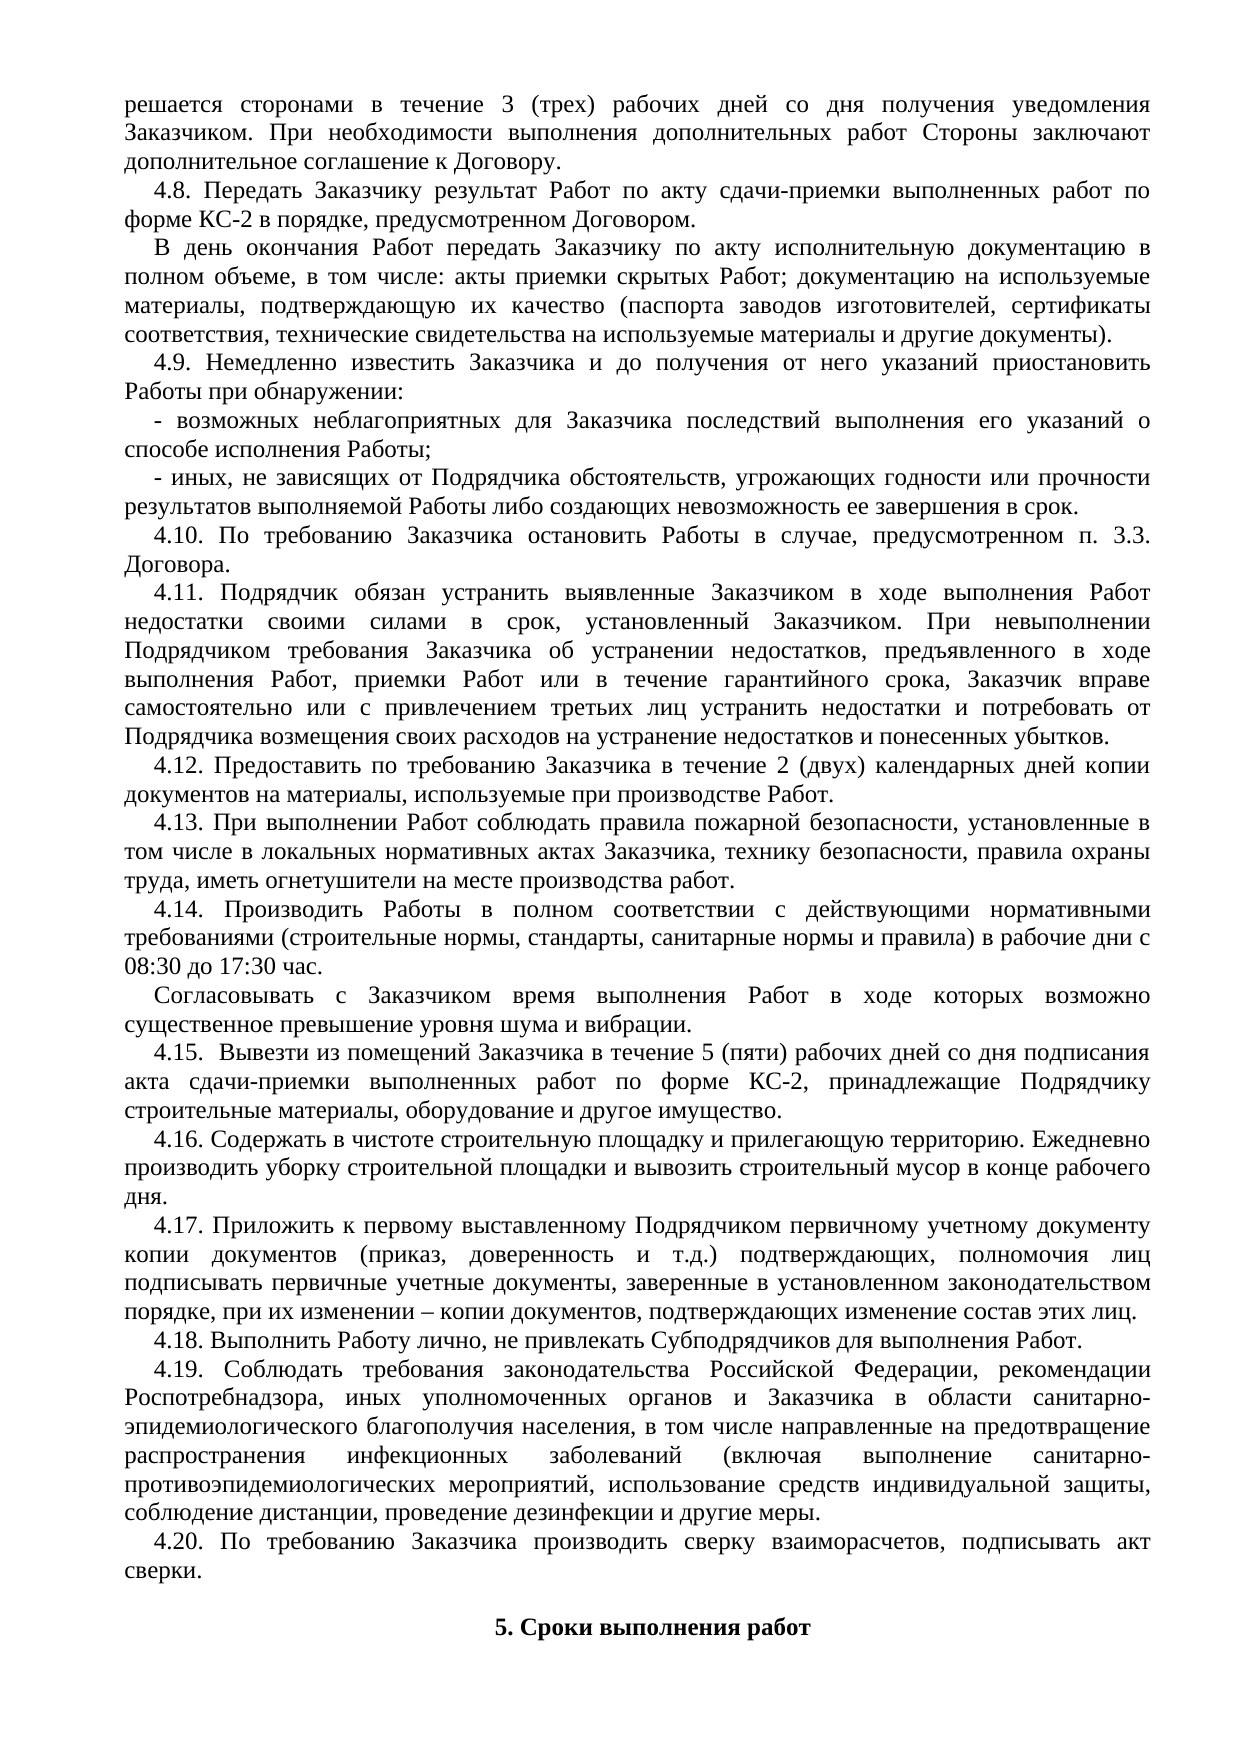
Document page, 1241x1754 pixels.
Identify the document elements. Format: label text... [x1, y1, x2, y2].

text В день окончания Работ передать Заказчику по акту исполнительную документацию в полном объеме, в том числе: акты приемки скрытых Работ; документацию на используемые материалы, подтверждающую их качество (паспорта заводов изготовителей, сертификаты соответствия, технические свидетельства на используемые материалы и другие документы). [124, 232, 1152, 347]
text 4.14. Производить Работы в полном соответствии с действующими нормативными требованиями (строительные нормы, стандарты, санитарные нормы и правила) в рабочие дни с 08:30 до 17:30 час. [124, 894, 1152, 980]
text 5. Сроки выполнения работ [124, 1612, 1152, 1641]
text - иных, не зависящих от Подрядчика обстоятельств, угрожающих годности или прочности результатов выполняемой Работы либо создающих невозможность ее завершения в срок. [124, 462, 1152, 520]
text 4.17. Приложить к первому выставленному Подрядчиком первичному учетному документу копии документов (приказ, доверенность и т.д.) подтверждающих, полномочия лиц подписывать первичные учетные документы, заверенные в установленном законодательством порядке, при их изменении – копии документов, подтверждающих изменение состав этих лиц. [124, 1210, 1152, 1325]
text - возможных неблагоприятных для Заказчика последствий выполнения его указаний о способе исполнения Работы; [124, 405, 1152, 462]
text 4.15. Вывезти из помещений Заказчика в течение 5 (пяти) рабочих дней со дня подписания акта сдачи-приемки выполненных работ по форме КС-2, принадлежащие Подрядчику строительные материалы, оборудование и другое имущество. [124, 1037, 1152, 1124]
text 4.11. Подрядчик обязан устранить выявленные Заказчиком в ходе выполнения Работ недостатки своими силами в срок, установленный Заказчиком. При невыполнении Подрядчиком требования Заказчика об устранении недостатков, предъявленного в ходе выполнения Работ, приемки Работ или в течение гарантийного срока, Заказчик вправе самостоятельно или с привлечением третьих лиц устранить недостатки и потребовать от Подрядчика возмещения своих расходов на устранение недостатков и понесенных убытков. [124, 577, 1152, 750]
text 4.9. Немедленно известить Заказчика и до получения от него указаний приостановить Работы при обнаружении: [124, 347, 1152, 405]
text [124, 89, 1152, 175]
text 4.20. По требованию Заказчика производить сверку взаиморасчетов, подписывать акт сверки. [124, 1526, 1152, 1584]
text Согласовывать с Заказчиком время выполнения Работ в ходе которых возможно существенное превышение уровня шума и вибрации. [124, 980, 1152, 1037]
text 4.10. По требованию Заказчика остановить Работы в случае, предусмотренном п. 3.3. Договора. [124, 520, 1152, 577]
text 4.8. Передать Заказчику результат Работ по акту сдачи-приемки выполненных работ по форме КС-2 в порядке, предусмотренном Договором. [124, 175, 1152, 232]
text 4.18. Выполнить Работу лично, не привлекать Субподрядчиков для выполнения Работ. [124, 1325, 1152, 1354]
text 4.19. Соблюдать требования законодательства Российской Федерации, рекомендации Роспотребнадзора, иных уполномоченных органов и Заказчика в области санитарно-эпидемиологического благополучия населения, в том числе направленные на предотвращение распространения инфекционных заболеваний (включая выполнение санитарно-противоэпидемиологических мероприятий, использование средств индивидуальной защиты, соблюдение дистанции, проведение дезинфекции и другие меры. [124, 1354, 1152, 1526]
text 4.13. При выполнении Работ соблюдать правила пожарной безопасности, установленные в том числе в локальных нормативных актах Заказчика, технику безопасности, правила охраны труда, иметь огнетушители на месте производства работ. [124, 807, 1152, 894]
text 4.12. Предоставить по требованию Заказчика в течение 2 (двух) календарных дней копии документов на материалы, используемые при производстве Работ. [124, 750, 1152, 807]
text 4.16. Содержать в чистоте строительную площадку и прилегающую территорию. Ежедневно производить уборку строительной площадки и вывозить строительный мусор в конце рабочего дня. [124, 1124, 1152, 1210]
